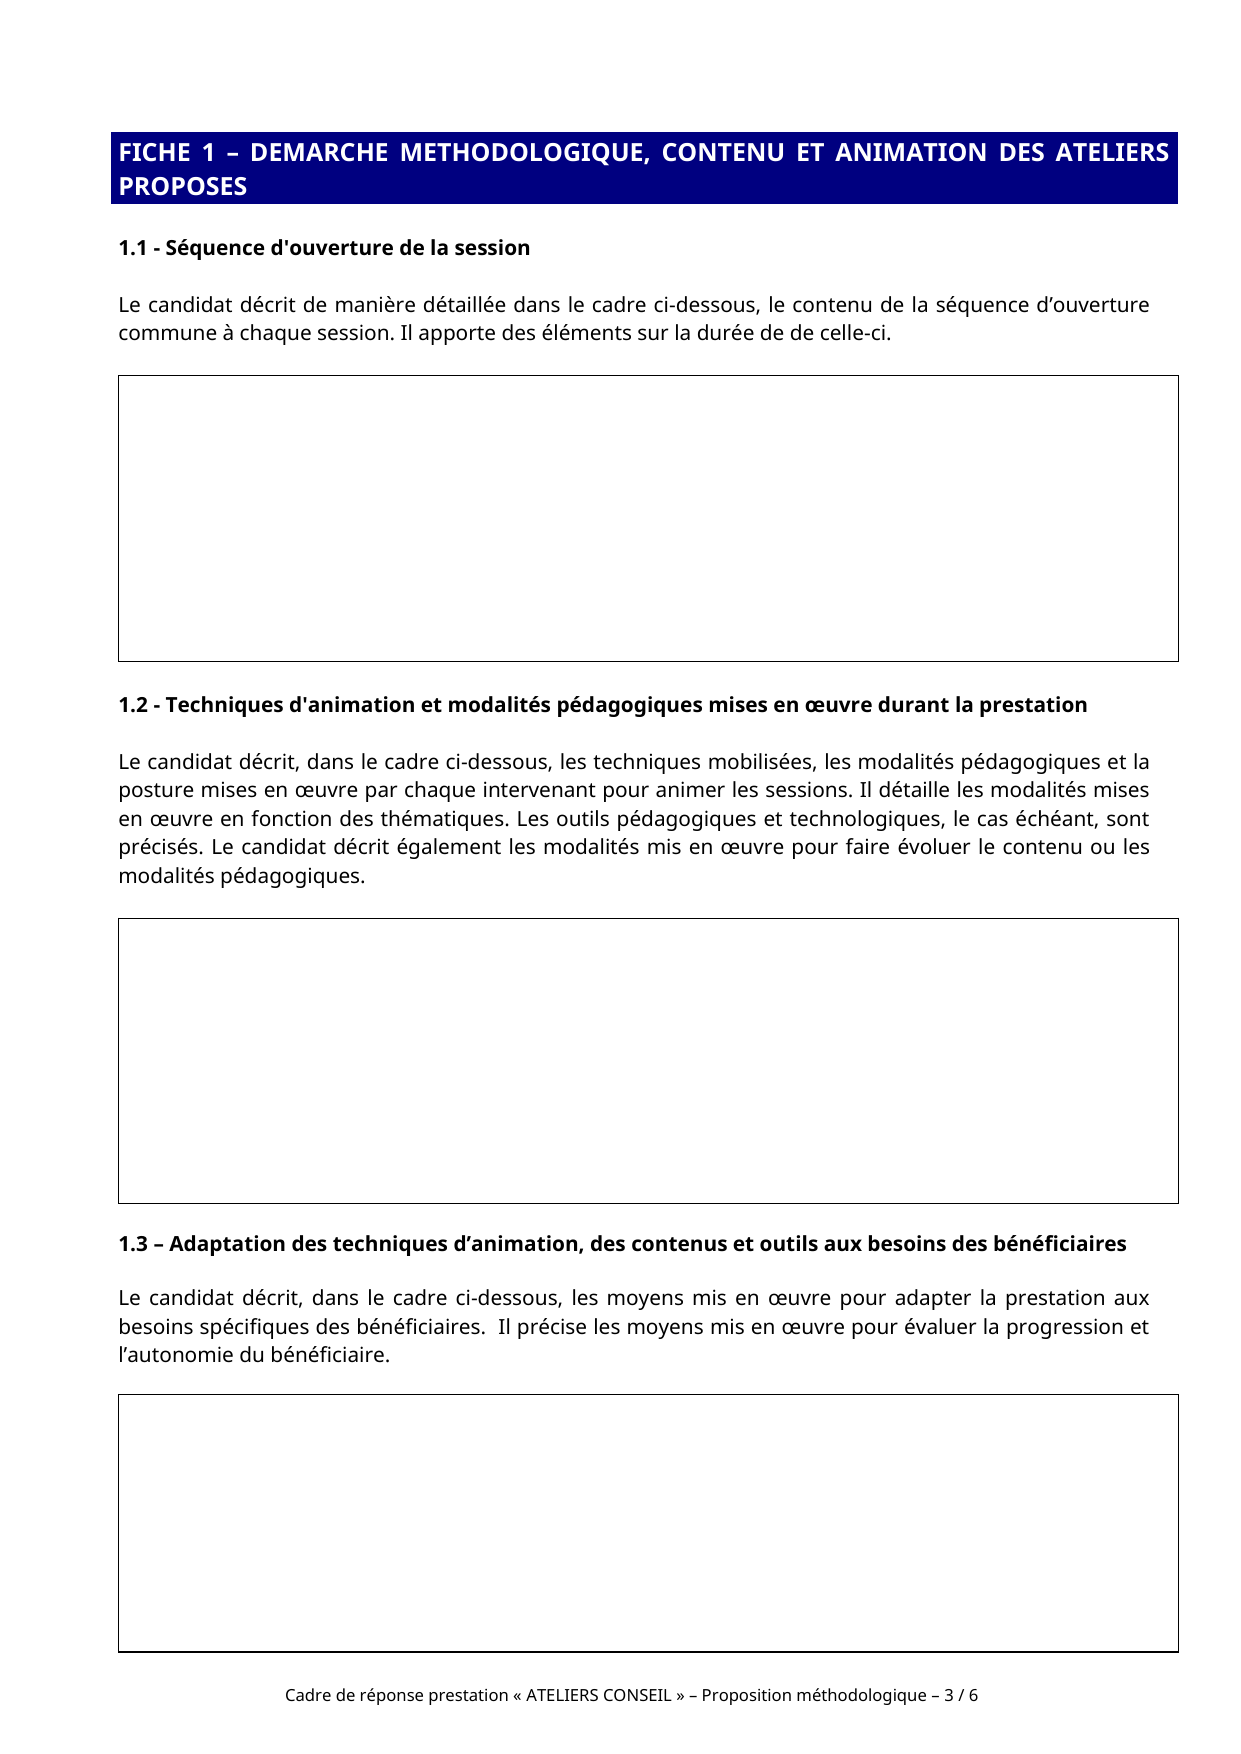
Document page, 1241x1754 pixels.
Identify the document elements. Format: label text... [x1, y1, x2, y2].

text 1.2 - Techniques d'animation et modalités pédagogiques mises en œuvre durant la prestation [118, 690, 1152, 718]
text 1.1 - Séquence d'ouverture de la session [118, 233, 1152, 261]
table_header FICHE 1 – DEMARCHE METHODOLOGIQUE, CONTENU ET ANIMATION DES ATELIERS PROPOSES [111, 132, 1178, 204]
text Le candidat décrit, dans le cadre ci-dessous, les moyens mis en œuvre pour adapter la prestation aux besoins spécifiques des bénéficiaires. Il précise les moyens mis en œuvre pour évaluer la progression et l’autonomie du bénéficiaire. [118, 1283, 1152, 1369]
text 1.3 – Adaptation des techniques d’animation, des contenus et outils aux besoins des bénéficiaires [118, 1229, 1152, 1258]
table_header [119, 376, 1178, 661]
table_header [119, 1395, 1178, 1651]
text Le candidat décrit, dans le cadre ci-dessous, les techniques mobilisées, les modalités pédagogiques et la posture mises en œuvre par chaque intervenant pour animer les sessions. Il détaille les modalités mises en œuvre en fonction des thématiques. Les outils pédagogiques et technologiques, le cas échéant, sont précisés. Le candidat décrit également les modalités mis en œuvre pour faire évoluer le contenu ou les modalités pédagogiques. [118, 747, 1152, 889]
table_header [119, 919, 1178, 1203]
text Le candidat décrit de manière détaillée dans le cadre ci-dessous, le contenu de la séquence d’ouverture commune à chaque session. Il apporte des éléments sur la durée de de celle-ci. [118, 290, 1152, 347]
